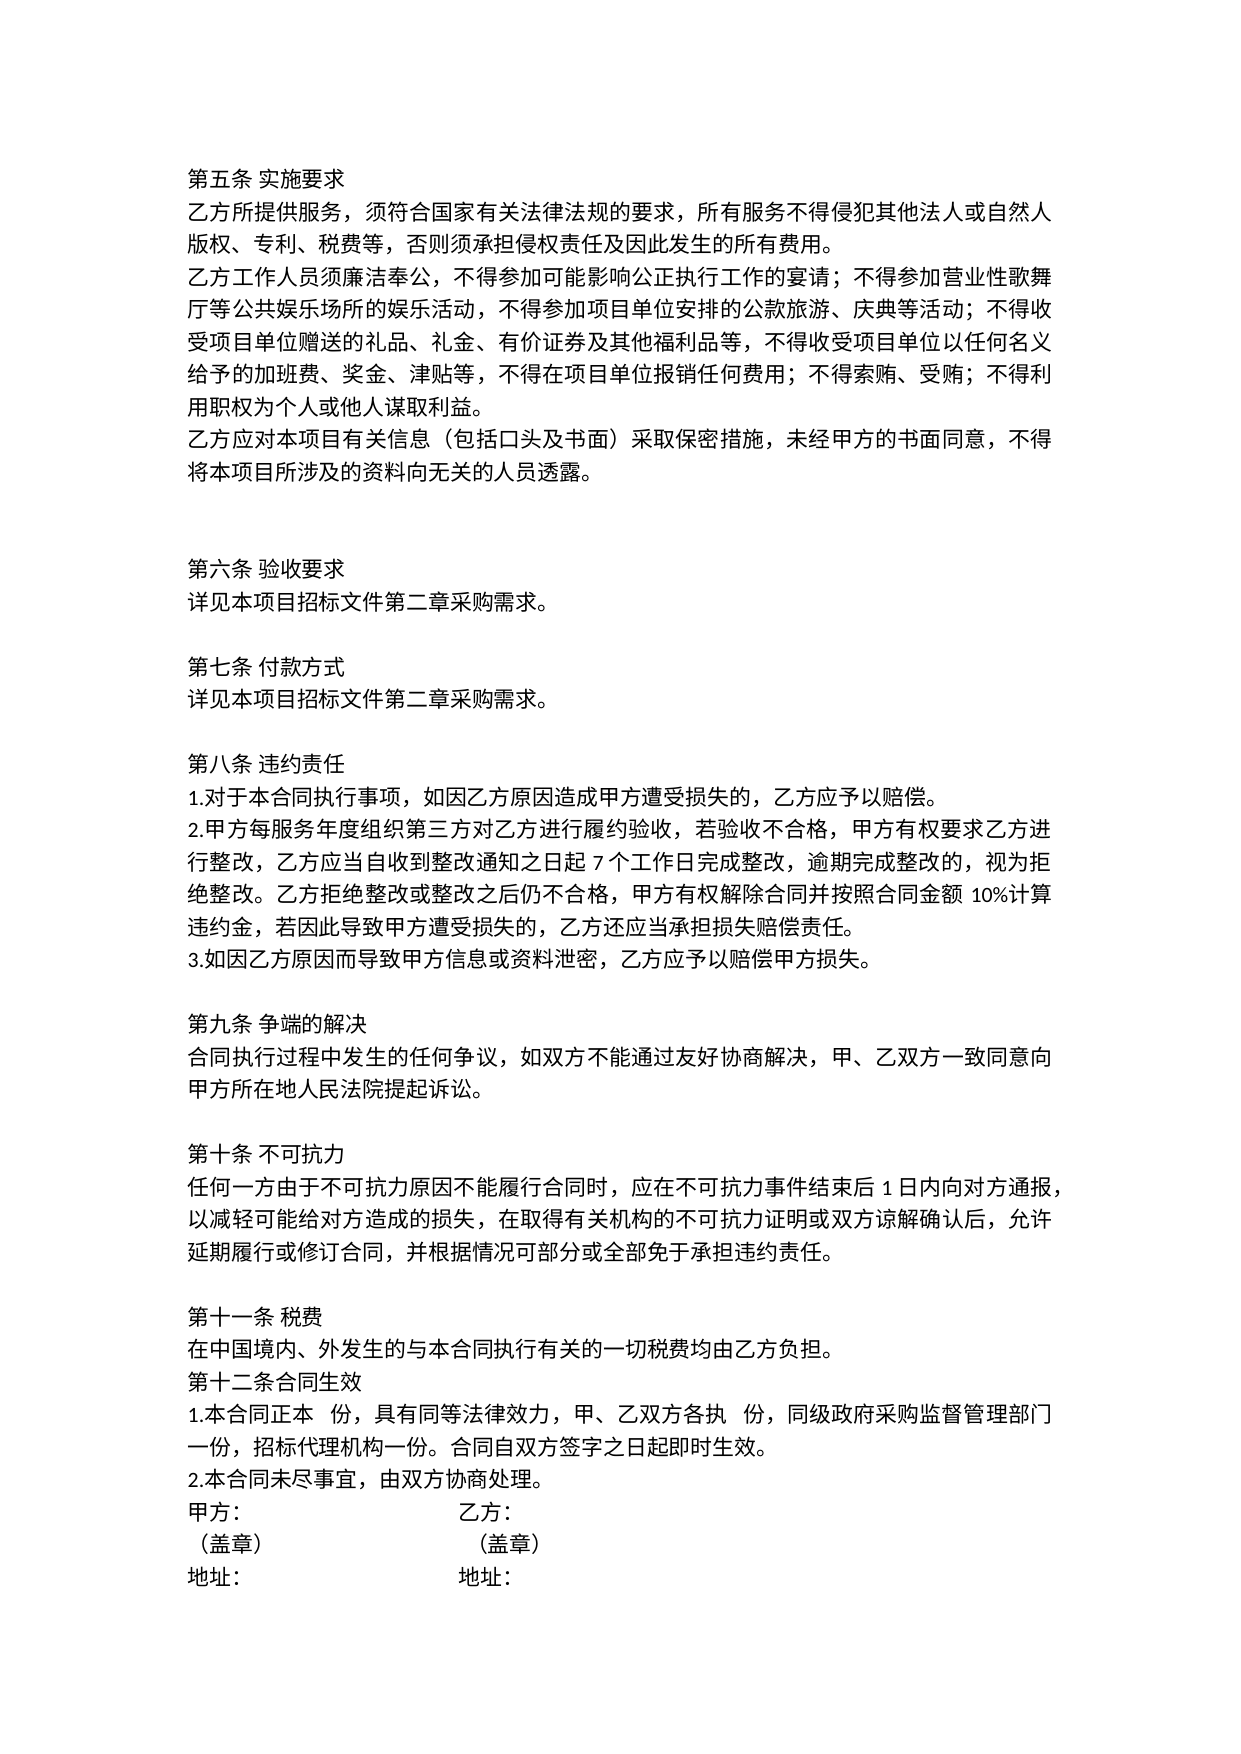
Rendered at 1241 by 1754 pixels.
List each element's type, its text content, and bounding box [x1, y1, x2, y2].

text （盖章） （盖章） [187, 1527, 1053, 1559]
text 2.甲方每服务年度组织第三方对乙方进行履约验收，若验收不合格，甲方有权要求乙方进行整改，乙方应当自收到整改通知之日起7个工作日完成整改，逾期完成整改的，视为拒绝整改。乙方拒绝整改或整改之后仍不合格，甲方有权解除合同并按照合同金额10%计算违约金，若因此导致甲方遭受损失的，乙方还应当承担损失赔偿责任。 [187, 812, 1053, 942]
text 乙方工作人员须廉洁奉公，不得参加可能影响公正执行工作的宴请；不得参加营业性歌舞厅等公共娱乐场所的娱乐活动，不得参加项目单位安排的公款旅游、庆典等活动；不得收受项目单位赠送的礼品、礼金、有价证券及其他福利品等，不得收受项目单位以任何名义给予的加班费、奖金、津贴等，不得在项目单位报销任何费用；不得索贿、受贿；不得利用职权为个人或他人谋取利益。 [187, 259, 1053, 422]
text 第十二条合同生效 [187, 1364, 1053, 1397]
text 甲方： 乙方： [187, 1494, 1053, 1527]
text 第十一条 税费 [187, 1299, 1053, 1332]
text 地址： 地址： [187, 1559, 1053, 1592]
text 第十条 不可抗力 [187, 1137, 1053, 1169]
text 第九条 争端的解决 [187, 1007, 1053, 1039]
text 3.如因乙方原因而导致甲方信息或资料泄密，乙方应予以赔偿甲方损失。 [187, 942, 1053, 974]
text 在中国境内、外发生的与本合同执行有关的一切税费均由乙方负担。 [187, 1332, 1053, 1364]
text 乙方应对本项目有关信息（包括口头及书面）采取保密措施，未经甲方的书面同意，不得将本项目所涉及的资料向无关的人员透露。 [187, 422, 1053, 487]
text 任何一方由于不可抗力原因不能履行合同时，应在不可抗力事件结束后1日内向对方通报，以减轻可能给对方造成的损失，在取得有关机构的不可抗力证明或双方谅解确认后，允许延期履行或修订合同，并根据情况可部分或全部免于承担违约责任。 [187, 1169, 1053, 1267]
text 第八条 违约责任 [187, 747, 1053, 779]
text 详见本项目招标文件第二章采购需求。 [187, 584, 1053, 617]
text 1.本合同正本 份，具有同等法律效力，甲、乙双方各执 份，同级政府采购监督管理部门一份，招标代理机构一份。合同自双方签字之日起即时生效。 [187, 1397, 1053, 1462]
text 详见本项目招标文件第二章采购需求。 [187, 682, 1053, 714]
text 第七条 付款方式 [187, 649, 1053, 682]
text 1.对于本合同执行事项，如因乙方原因造成甲方遭受损失的，乙方应予以赔偿。 [187, 779, 1053, 812]
text 第六条 验收要求 [187, 552, 1053, 584]
text 乙方所提供服务，须符合国家有关法律法规的要求，所有服务不得侵犯其他法人或自然人版权、专利、税费等，否则须承担侵权责任及因此发生的所有费用。 [187, 194, 1053, 259]
text 第五条 实施要求 [187, 162, 1053, 194]
text 2.本合同未尽事宜，由双方协商处理。 [187, 1462, 1053, 1494]
text 合同执行过程中发生的任何争议，如双方不能通过友好协商解决，甲、乙双方一致同意向甲方所在地人民法院提起诉讼。 [187, 1039, 1053, 1104]
